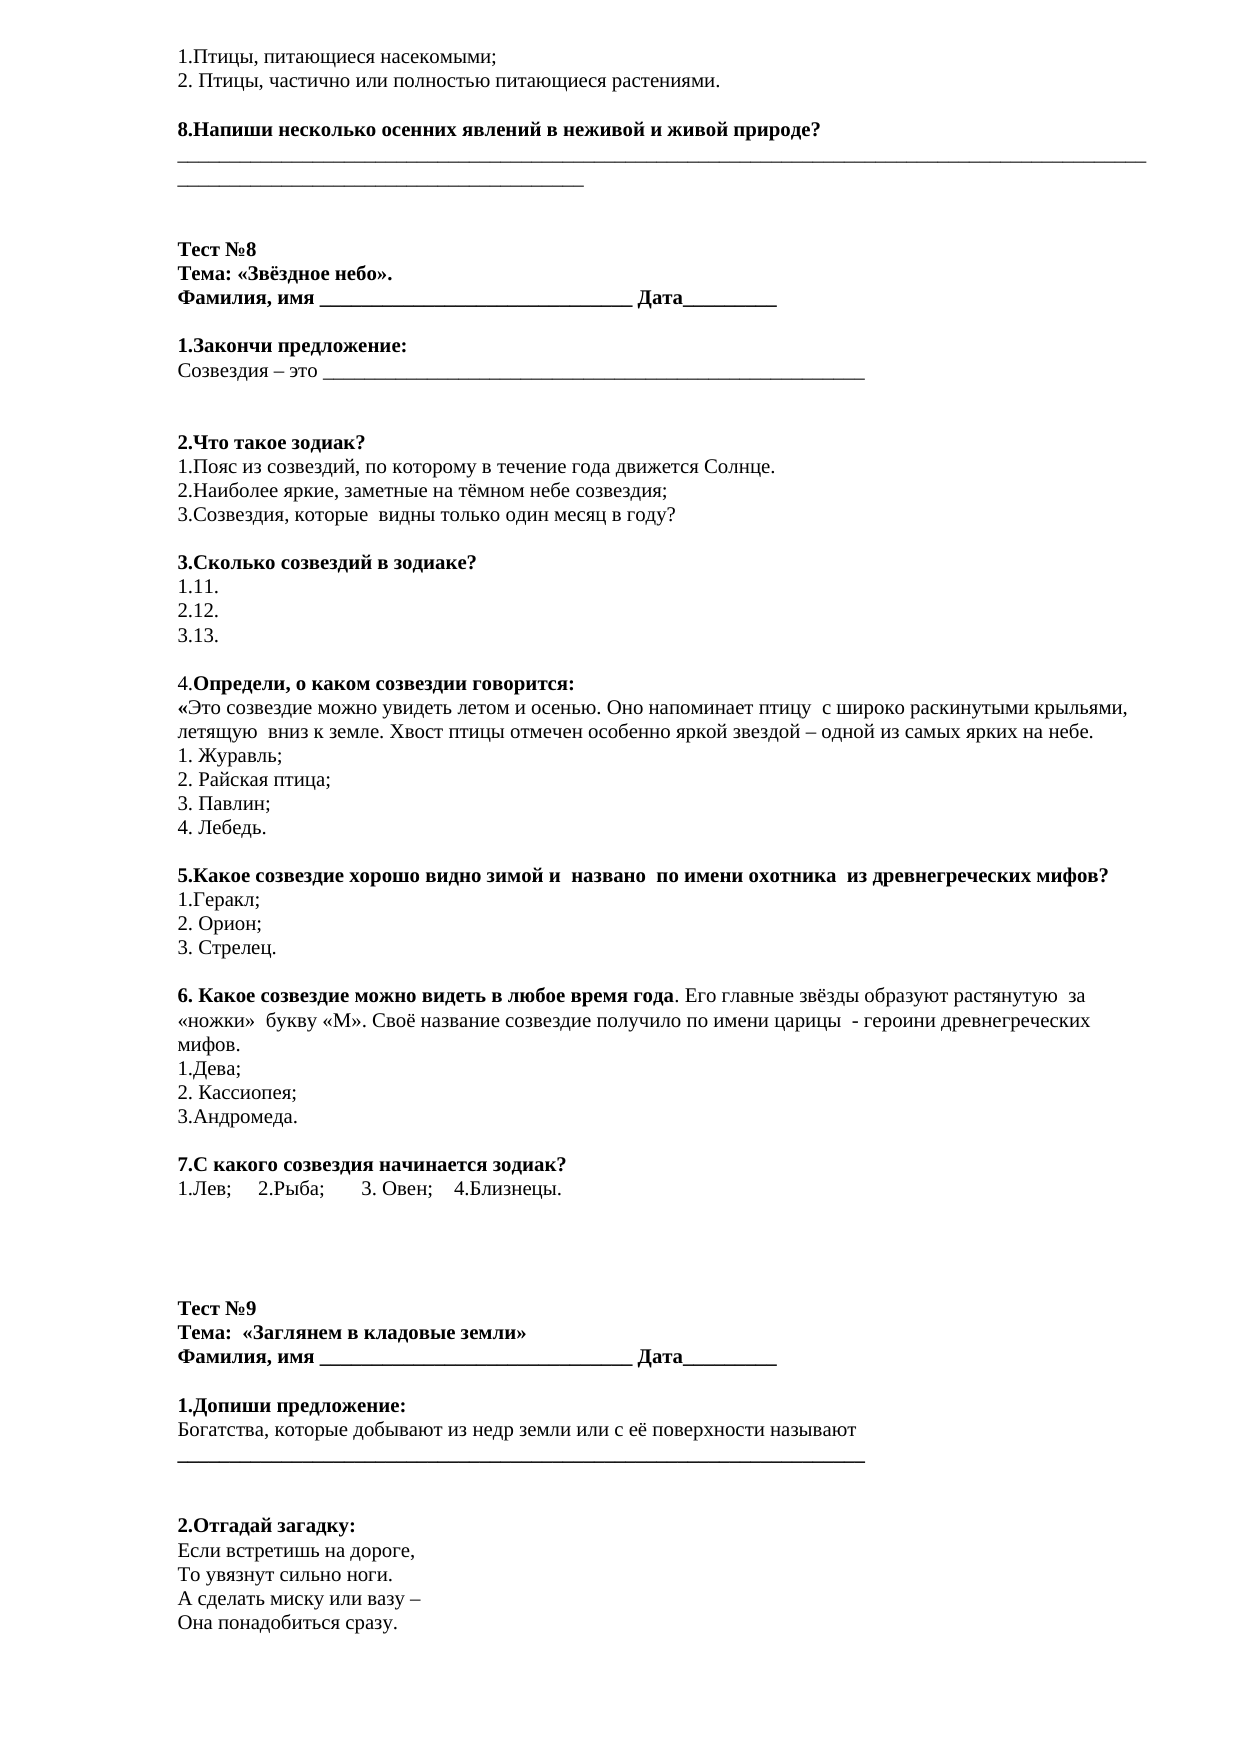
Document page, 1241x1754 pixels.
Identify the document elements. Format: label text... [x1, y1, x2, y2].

text 2.12. [177, 598, 1152, 622]
text 2. Кассиопея; [177, 1080, 1152, 1104]
text Созвездия – это ____________________________________________________ [177, 357, 1152, 382]
text 1.Закончи предложение: [177, 333, 1152, 357]
text 2. Птицы, частично или полностью питающиеся растениями. [177, 68, 1152, 92]
text 5.Какое созвездие хорошо видно зимой и названо по имени охотника из древнегреческих мифов? [177, 863, 1152, 887]
text 3.Сколько созвездий в зодиаке? [177, 550, 1152, 574]
text 8.Напиши несколько осенних явлений в неживой и живой природе? [177, 117, 1152, 141]
text Богатства, которые добывают из недр земли или с её поверхности называют __________________________________________________________________ [177, 1417, 1152, 1465]
text ____________________________________________________________________________________________________________________________________ [177, 141, 1152, 189]
text 1.Птицы, питающиеся насекомыми; [177, 44, 1152, 68]
text Тема: «Заглянем в кладовые земли» [177, 1320, 1152, 1344]
text 3. Стрелец. [177, 935, 1152, 959]
text 1.Дева; [177, 1056, 1152, 1080]
text 4. Лебедь. [177, 815, 1152, 839]
text 1. Журавль; [177, 743, 1152, 767]
text 1.Допиши предложение: [177, 1393, 1152, 1417]
text То увязнут сильно ноги. [177, 1562, 1152, 1586]
text 1.11. [177, 574, 1152, 598]
text 1.Геракл; [177, 887, 1152, 911]
text 7.С какого созвездия начинается зодиак? [177, 1152, 1152, 1176]
text «Это созвездие можно увидеть летом и осенью. Оно напоминает птицу с широко раскинутыми крыльями, летящую вниз к земле. Хвост птицы отмечен особенно яркой звездой – одной из самых ярких на небе. [177, 695, 1152, 743]
text Фамилия, имя ______________________________ Дата_________ [177, 1344, 1152, 1368]
text А сделать миску или вазу – [177, 1586, 1152, 1610]
text Тест №9 [177, 1296, 1152, 1320]
text 1.Пояс из созвездий, по которому в течение года движется Солнце. [177, 454, 1152, 478]
text 3.Созвездия, которые видны только один месяц в году? [177, 502, 1152, 526]
text 2. Орион; [177, 911, 1152, 935]
text 2. Райская птица; [177, 767, 1152, 791]
text 3. Павлин; [177, 791, 1152, 815]
text 4.Определи, о каком созвездии говорится: [177, 671, 1152, 695]
text 2.Что такое зодиак? [177, 430, 1152, 454]
text 3.Андромеда. [177, 1104, 1152, 1128]
text 2.Наиболее яркие, заметные на тёмном небе созвездия; [177, 478, 1152, 502]
text 3.13. [177, 622, 1152, 647]
text 1.Лев; 2.Рыба; 3. Овен; 4.Близнецы. [177, 1176, 1152, 1200]
text Она понадобиться сразу. [177, 1610, 1152, 1634]
text 6. Какое созвездие можно видеть в любое время года. Его главные звёзды образуют растянутую за «ножки» букву «М». Своё название созвездие получило по имени царицы - героини древнегреческих мифов. [177, 983, 1152, 1056]
text 2.Отгадай загадку: [177, 1513, 1152, 1537]
text Фамилия, имя ______________________________ Дата_________ [177, 285, 1152, 309]
text Тема: «Звёздное небо». [177, 261, 1152, 285]
text Если встретишь на дороге, [177, 1537, 1152, 1562]
text Тест №8 [177, 237, 1152, 261]
